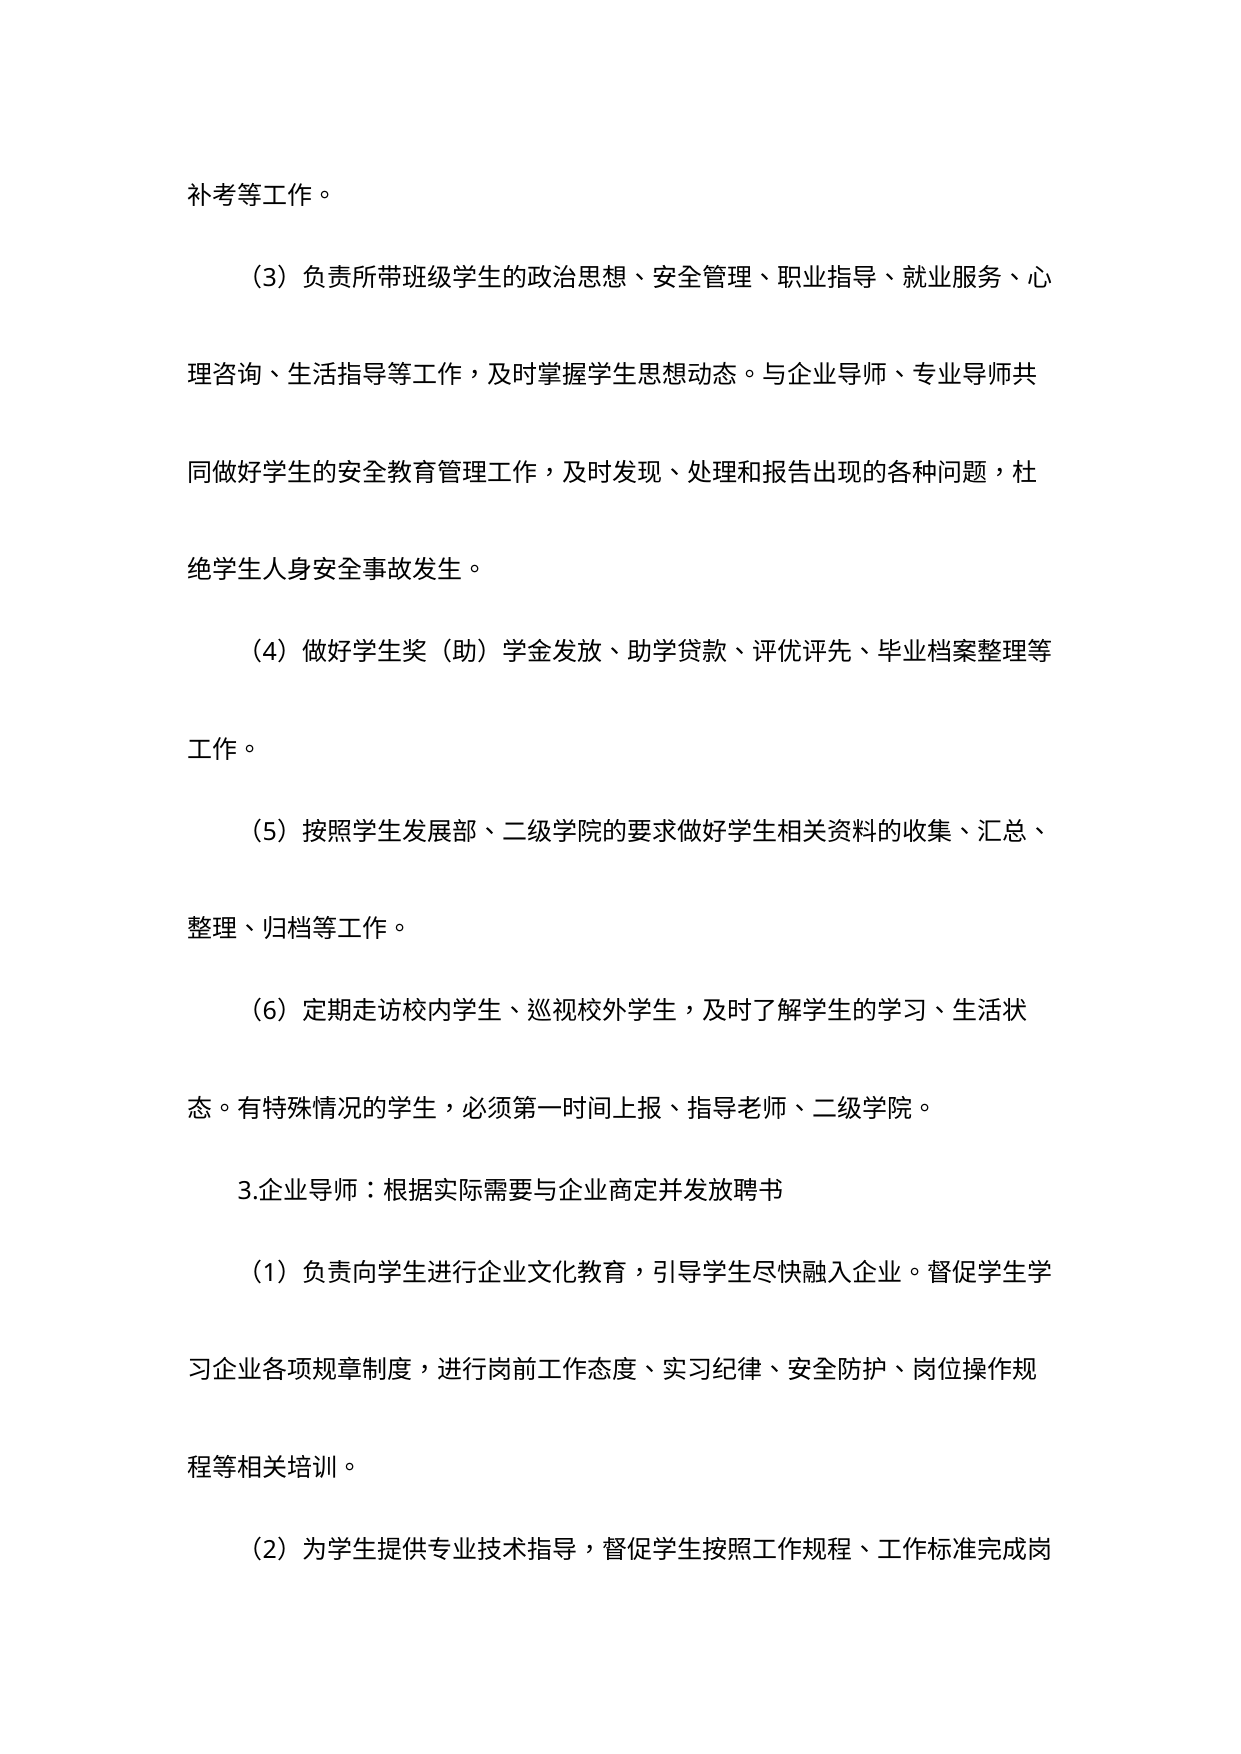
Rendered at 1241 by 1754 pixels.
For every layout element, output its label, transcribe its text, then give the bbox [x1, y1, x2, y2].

list （1）负责向学生进行企业文化教育，引导学生尽快融入企业。督促学生学习企业各项规章制度，进行岗前工作态度、实习纪律、安全防护、岗位操作规程等相关培训。 [187, 1239, 1053, 1499]
list （5）按照学生发展部、二级学院的要求做好学生相关资料的收集、汇总、整理、归档等工作。 [187, 798, 1053, 960]
list 3.企业导师：根据实际需要与企业商定并发放聘书 [187, 1157, 1053, 1222]
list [187, 1516, 1053, 1581]
list （3）负责所带班级学生的政治思想、安全管理、职业指导、就业服务、心理咨询、生活指导等工作，及时掌握学生思想动态。与企业导师、专业导师共同做好学生的安全教育管理工作，及时发现、处理和报告出现的各种问题，杜绝学生人身安全事故发生。 [187, 244, 1053, 601]
list （4）做好学生奖（助）学金发放、助学贷款、评优评先、毕业档案整理等工作。 [187, 618, 1053, 781]
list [187, 162, 1053, 227]
list （6）定期走访校内学生、巡视校外学生，及时了解学生的学习、生活状态。有特殊情况的学生，必须第一时间上报、指导老师、二级学院。 [187, 977, 1053, 1140]
